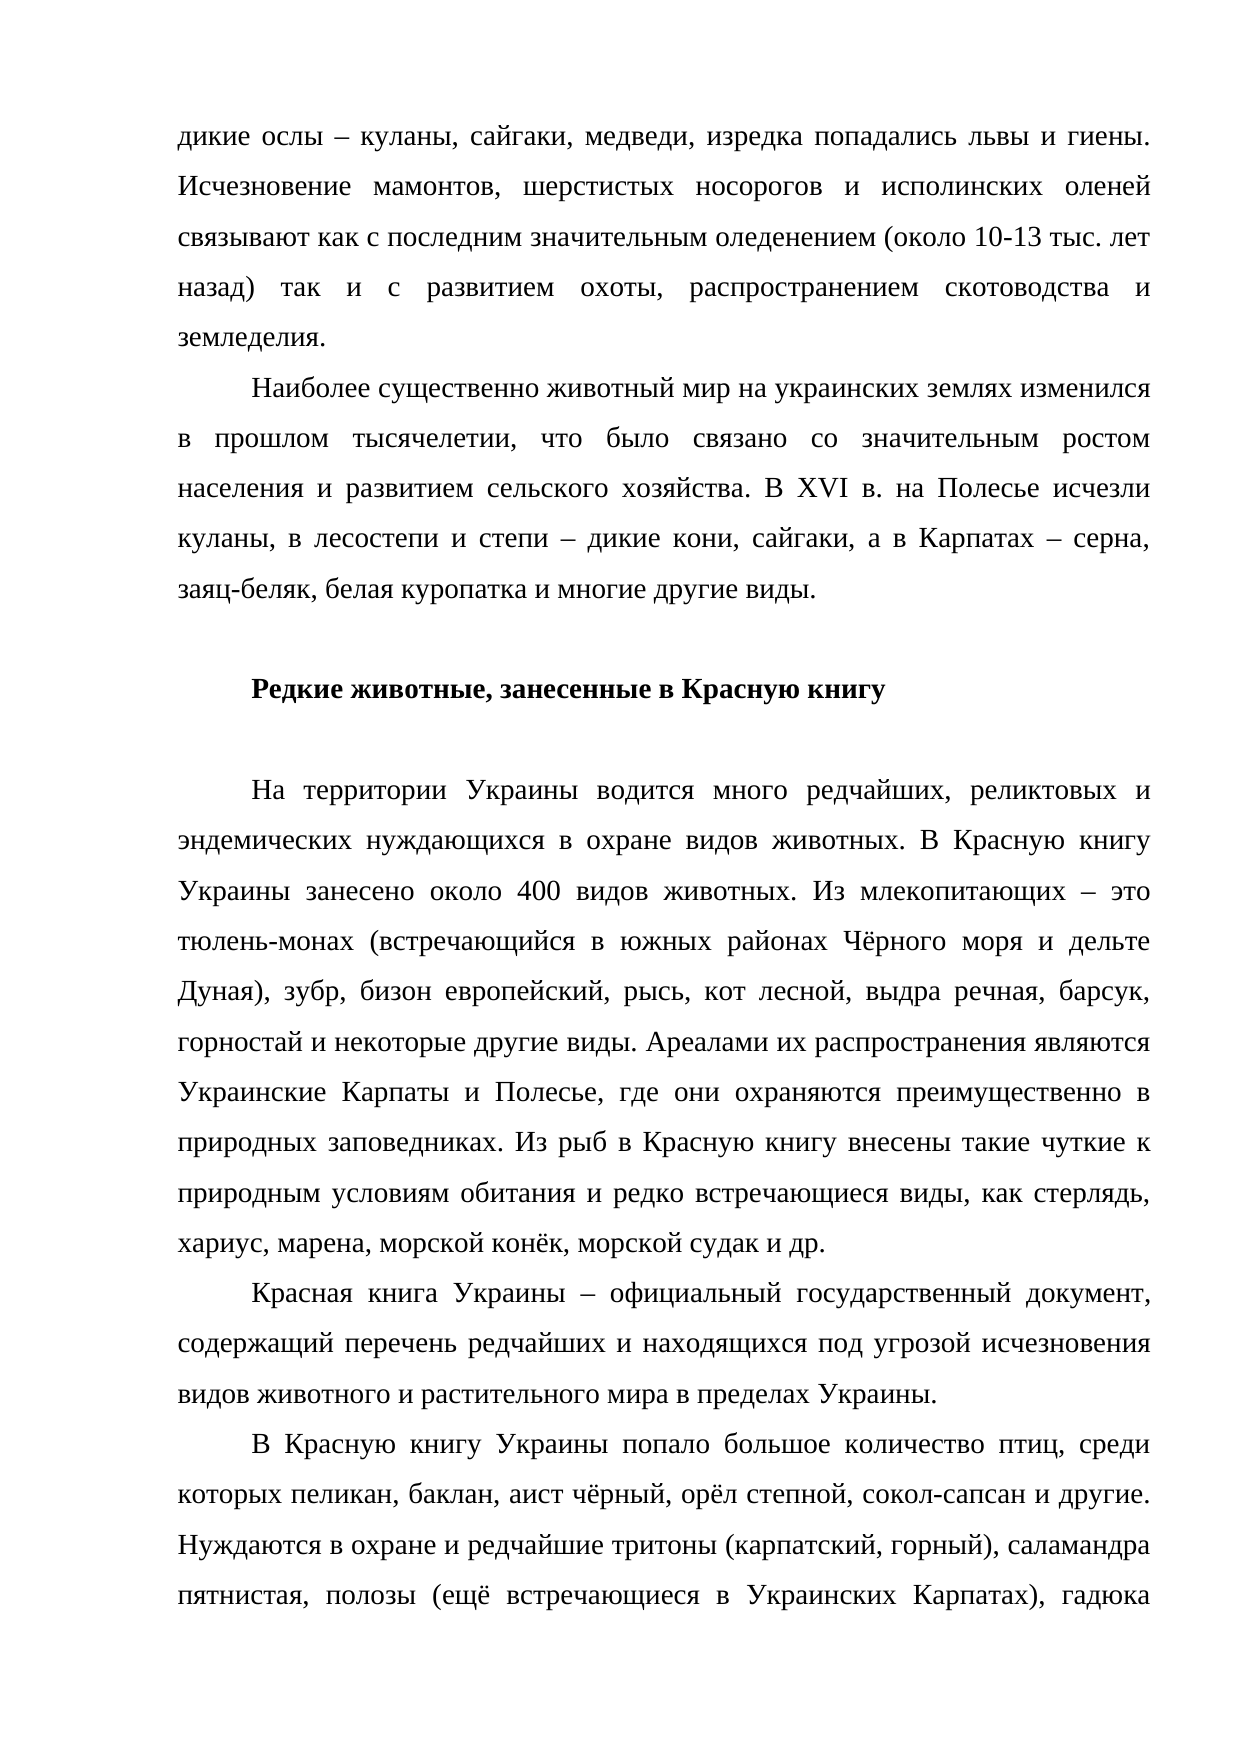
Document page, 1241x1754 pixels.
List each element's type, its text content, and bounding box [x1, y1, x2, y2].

text Редкие животные, занесенные в Красную книгу [177, 672, 1152, 705]
text Красная книга Украины – официальный государственный документ, содержащий перечень редчайших и находящихся под угрозой исчезновения видов животного и растительного мира в пределах Украины. [177, 1275, 1152, 1409]
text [177, 118, 1152, 353]
text Наиболее существенно животный мир на украинских землях изменился в прошлом тысячелетии, что было связано со значительным ростом населения и развитием сельского хозяйства. В XVI в. на Полесье исчезли куланы, в лесостепи и степи – дикие кони, сайгаки, а в Карпатах – серна, заяц-беляк, белая куропатка и многие другие виды. [177, 370, 1152, 604]
text На территории Украины водится много редчайших, реликтовых и эндемических нуждающихся в охране видов животных. В Красную книгу Украины занесено около 400 видов животных. Из млекопитающих – это тюлень-монах (встречающийся в южных районах Чёрного моря и дельте Дуная), зубр, бизон европейский, рысь, кот лесной, выдра речная, барсук, горностай и некоторые другие виды. Ареалами их распространения являются Украинские Карпаты и Полесье, где они охраняются преимущественно в природных заповедниках. Из рыб в Красную книгу внесены такие чуткие к природным условиям обитания и редко встречающиеся виды, как стерлядь, хариус, марена, морской конёк, морской судак и др. [177, 772, 1152, 1258]
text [177, 1426, 1152, 1611]
